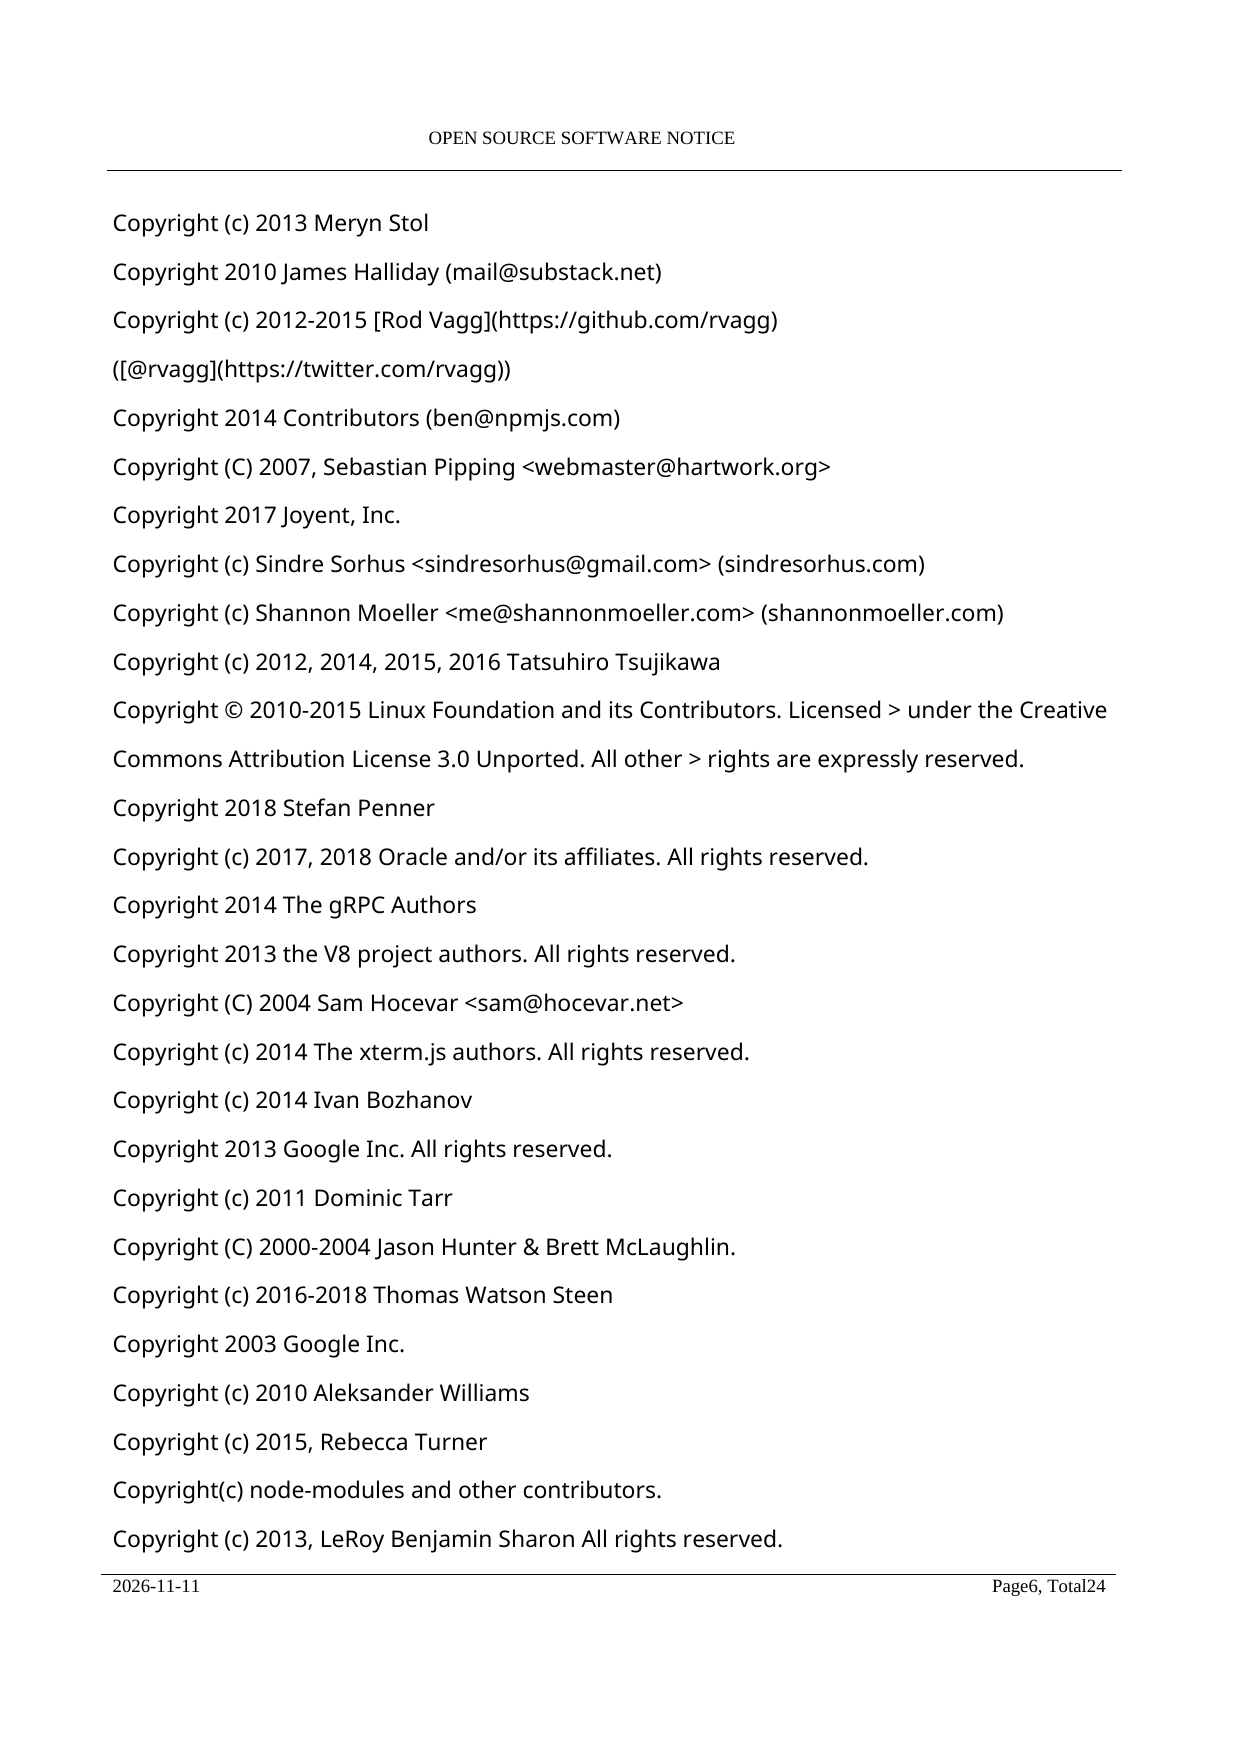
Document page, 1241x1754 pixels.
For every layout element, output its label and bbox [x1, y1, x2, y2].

text [112, 206, 1128, 1555]
